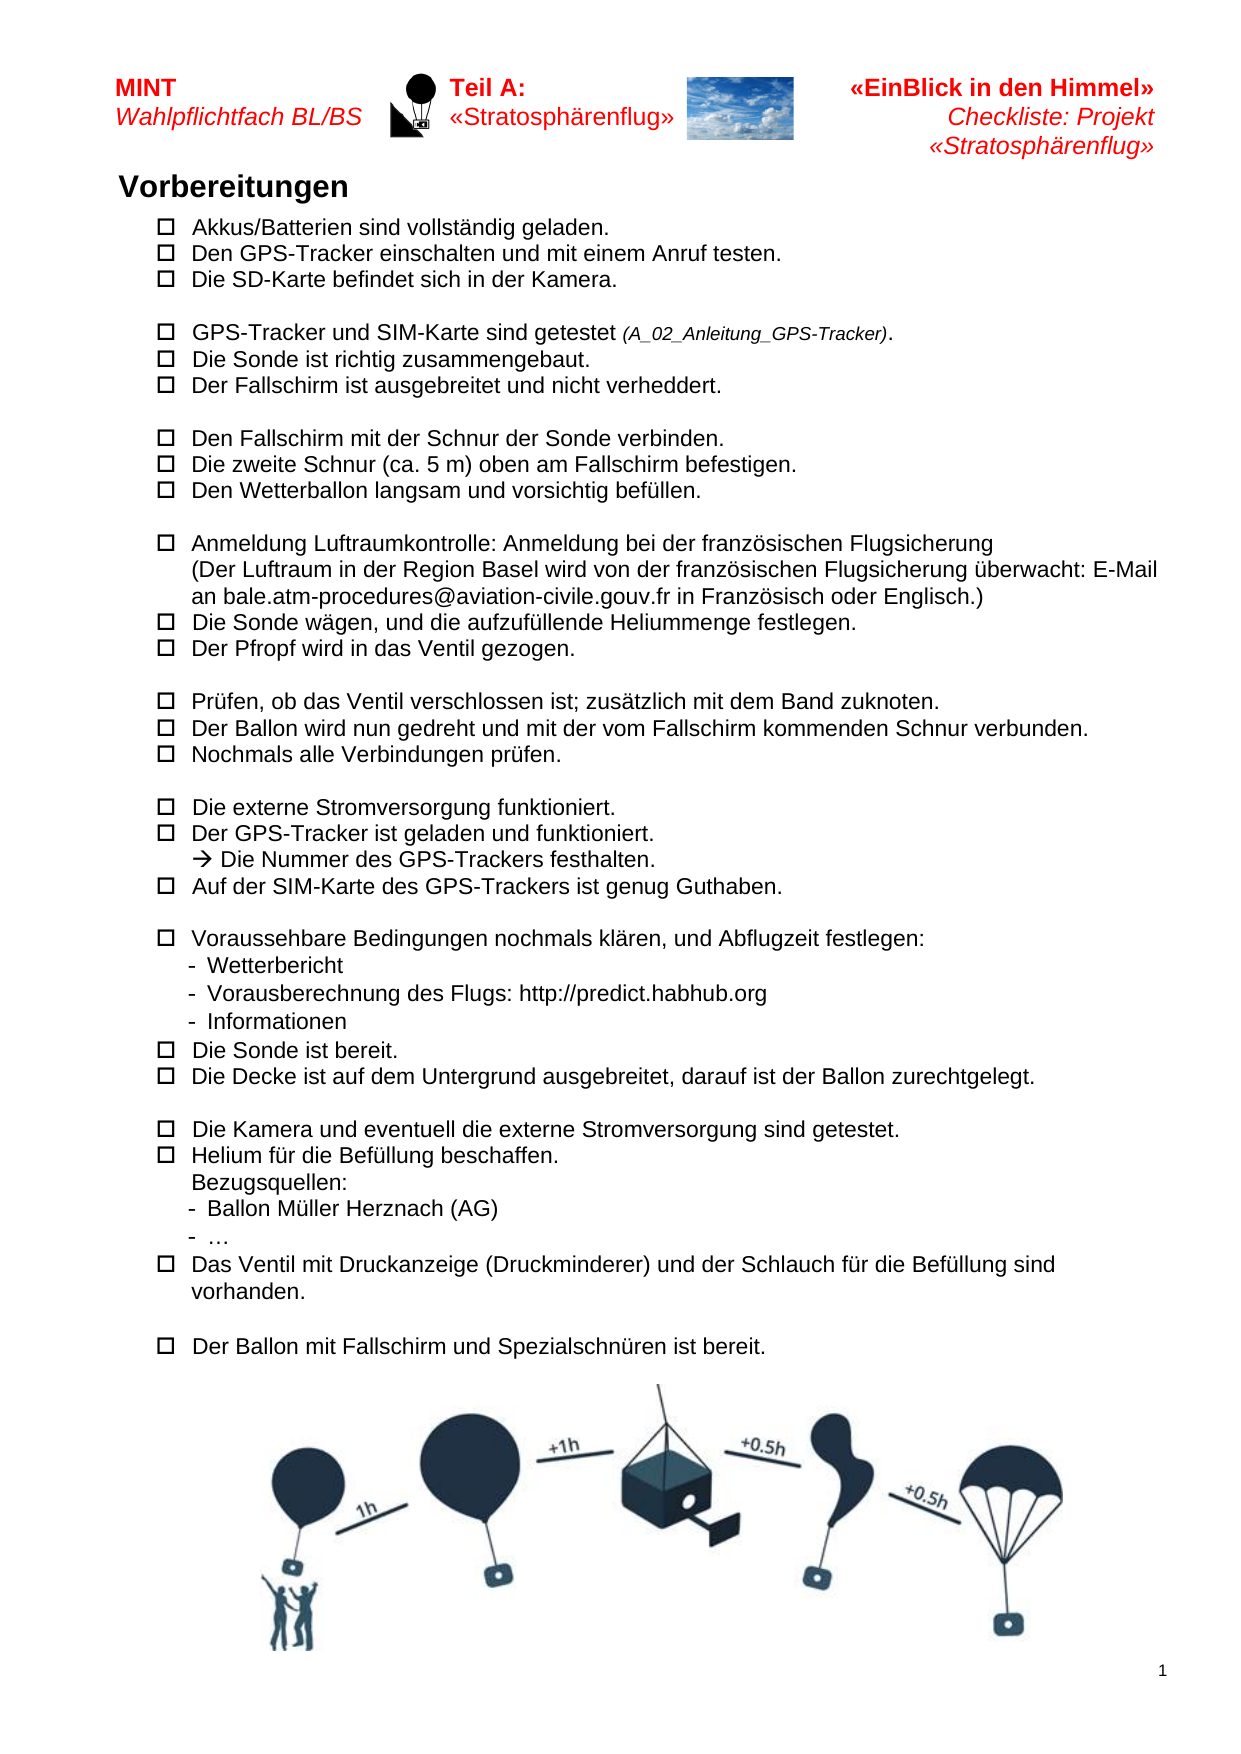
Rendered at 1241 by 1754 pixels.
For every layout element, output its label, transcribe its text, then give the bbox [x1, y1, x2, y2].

text Prüfen, ob das Ventil verschlossen ist; zusätzlich mit dem Band zuknoten. [156, 688, 1167, 714]
text Vorbereitungen [118, 168, 1168, 204]
text Der Pfropf wird in das Ventil gezogen. [156, 635, 1167, 662]
text Voraussehbare Bedingungen nochmals klären, und Abflugzeit festlegen: [156, 925, 1167, 952]
list Informationen [185, 1008, 1167, 1037]
text Die Sonde wägen, und die aufzufüllende Heliummenge festlegen. [118, 609, 1167, 635]
text Den GPS-Tracker einschalten und mit einem Anruf testen. [156, 240, 1167, 266]
text Der Ballon wird nun gedreht und mit der vom Fallschirm kommenden Schnur verbunden. [156, 714, 1167, 741]
text Der Fallschirm ist ausgebreitet und nicht verheddert. [156, 372, 1167, 398]
text Bezugsquellen: [191, 1168, 1167, 1195]
text Nochmals alle Verbindungen prüfen. [156, 741, 1167, 767]
picture [259, 1384, 1063, 1651]
text Helium für die Befüllung beschaffen. [156, 1142, 1167, 1168]
text Die Decke ist auf dem Untergrund ausgebreitet, darauf ist der Ballon zurechtgelegt. [156, 1063, 1167, 1089]
text Der GPS-Tracker ist geladen und funktioniert. [156, 820, 1167, 846]
list Wetterbericht [185, 952, 1167, 980]
text Die Sonde ist richtig zusammengebaut. [118, 346, 1167, 372]
text Die Nummer des GPS-Trackers festhalten. [191, 846, 1167, 873]
list Ballon Müller Herznach (AG) [185, 1195, 1167, 1223]
text Das Ventil mit Druckanzeige (Druckminderer) und der Schlauch für die Befüllung sind vorhanden. [156, 1251, 1167, 1304]
text Die SD-Karte befindet sich in der Kamera. [156, 266, 1167, 293]
text (Der Luftraum in der Region Basel wird von der französischen Flugsicherung überwacht: E-Mail an bale.atm-procedures@aviation-civile.gouv.fr in Französisch oder Englisch.) [191, 556, 1167, 609]
text Den Fallschirm mit der Schnur der Sonde verbinden. [156, 424, 1167, 451]
picture [686, 77, 794, 140]
text Anmeldung Luftraumkontrolle: Anmeldung bei der französischen Flugsicherung [156, 530, 1167, 556]
text Die Kamera und eventuell die externe Stromversorgung sind getestet. [118, 1116, 1167, 1142]
text Auf der SIM-Karte des GPS-Trackers ist genug Guthaben. [118, 873, 1167, 899]
list … [185, 1223, 1167, 1251]
text Akkus/Batterien sind vollständig geladen. [118, 214, 1167, 240]
text Die Sonde ist bereit. [118, 1037, 1167, 1063]
list Vorausberechnung des Flugs: http://predict.habhub.org [185, 980, 1167, 1008]
text Der Ballon mit Fallschirm und Spezialschnüren ist bereit. [118, 1333, 1167, 1359]
text GPS-Tracker und SIM-Karte sind getestet (A_02_Anleitung_GPS-Tracker). [118, 319, 1167, 346]
text Die externe Stromversorgung funktioniert. [118, 793, 1167, 820]
text Die zweite Schnur (ca. 5 m) oben am Fallschirm befestigen. [156, 451, 1167, 477]
text Den Wetterballon langsam und vorsichtig befüllen. [156, 477, 1167, 504]
